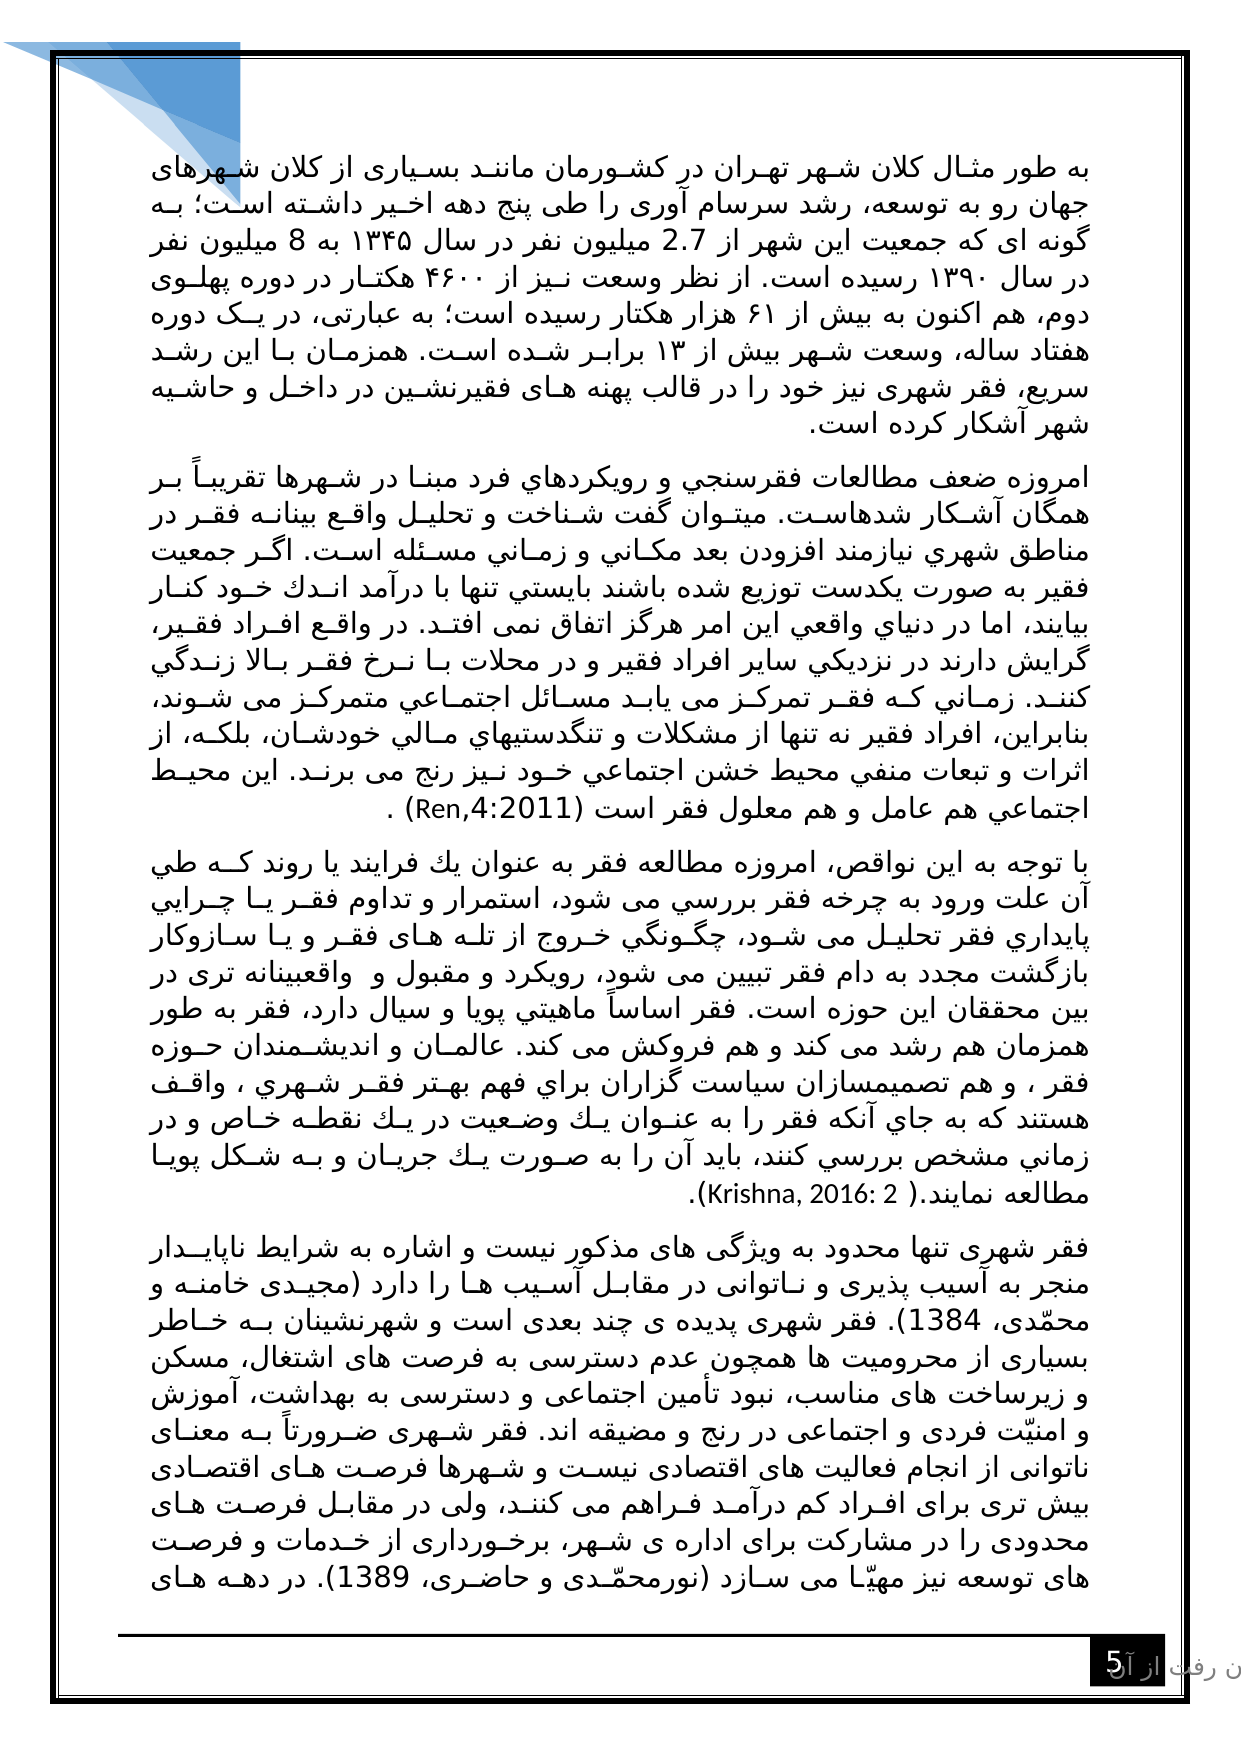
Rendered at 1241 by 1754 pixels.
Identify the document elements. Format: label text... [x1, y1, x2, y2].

picture [1, 42, 241, 208]
picture [59, 59, 241, 208]
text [150, 1230, 1090, 1594]
text به طور مثال کلان شهر تهران در کشورمان مانند بسیاری از کلان شهرهای جهان رو به توسعه، رشد سرسام آوری را طی پنج دهه اخیر داشته است؛ به گونه ای که جمعیت این شهر از 2.7 میلیون نفر در سال ۱۳۴۵ به 8 میلیون نفر در سال ۱۳۹۰ رسیده است. از نظر وسعت نیز از ۴۶۰۰ هکتار در دوره پهلوی دوم، هم اکنون به بیش از ۶۱ هزار هکتار رسیده است؛ به عبارتی، در یک دوره هفتاد ساله، وسعت شهر بیش از ۱۳ برابر شده است. همزمان با این رشد سريع، فقر شهری نیز خود را در قالب پهنه های فقیرنشین در داخل و حاشیه شهر آشکار کرده است. [150, 150, 1090, 441]
text امروزه ضعف مطالعات فقرسنجي و رويكردهاي فرد مبنا در شهرها تقريباً بر همگان آشكار شدهاست. ميتوان گفت شناخت و تحليل واقع بینانه فقر در مناطق شهري نيازمند افزودن بعد مكاني و زماني مسئله است. اگر جمعيت فقير به صورت يكدست توزیع شده باشند بايستي تنها با درآمد اندك خود كنار بيايند، اما در دنياي واقعي اين امر هرگز اتفاق نمی افتد. در واقع افراد فقير، گرايش دارند در نزديكي ساير افراد فقير و در محلات با نرخ فقر بالا زندگي كنند. زماني كه فقر تمركز می یابد مسائل اجتماعي متمركز می شوند، بنابراين، افراد فقير نه تنها از مشكلات و تنگدستيهاي مالي خودشان، بلكه، از اثرات و تبعات منفي محيط خشن اجتماعي خود نيز رنج می برند. اين محيط اجتماعي هم عامل و هم معلول فقر است (4:2011,Ren) . [150, 460, 1090, 826]
text با توجه به اين نواقص، امروزه مطالعه فقر به عنوان يك فرايند يا روند كه طي آن علت ورود به چرخه فقر بررسي می شود، استمرار و تداوم فقر يا چرايي پايداري فقر تحليل می شود، چگونگي خروج از تله های فقر و يا سازوكار بازگشت مجدد به دام فقر تبيين می شود، رويكرد و مقبول و واقعبینانه تری در بين محققان اين حوزه است. فقر اساساً ماهيتي پويا و سيال دارد، فقر به طور همزمان هم رشد می كند و هم فروكش می كند. عالمان و اندیشمندان حوزه فقر ، و هم تصميمسازان سیاست گزاران براي فهم بهتر فقر شهري ، واقف هستند كه به جاي آنكه فقر را به عنوان يك وضعيت در يك نقطه خاص و در زماني مشخص بررسي كنند، بايد آن را به صورت يك جريان و به شكل پويا مطالعه نمايند.( Krishna, 2016: 2). [150, 845, 1090, 1211]
